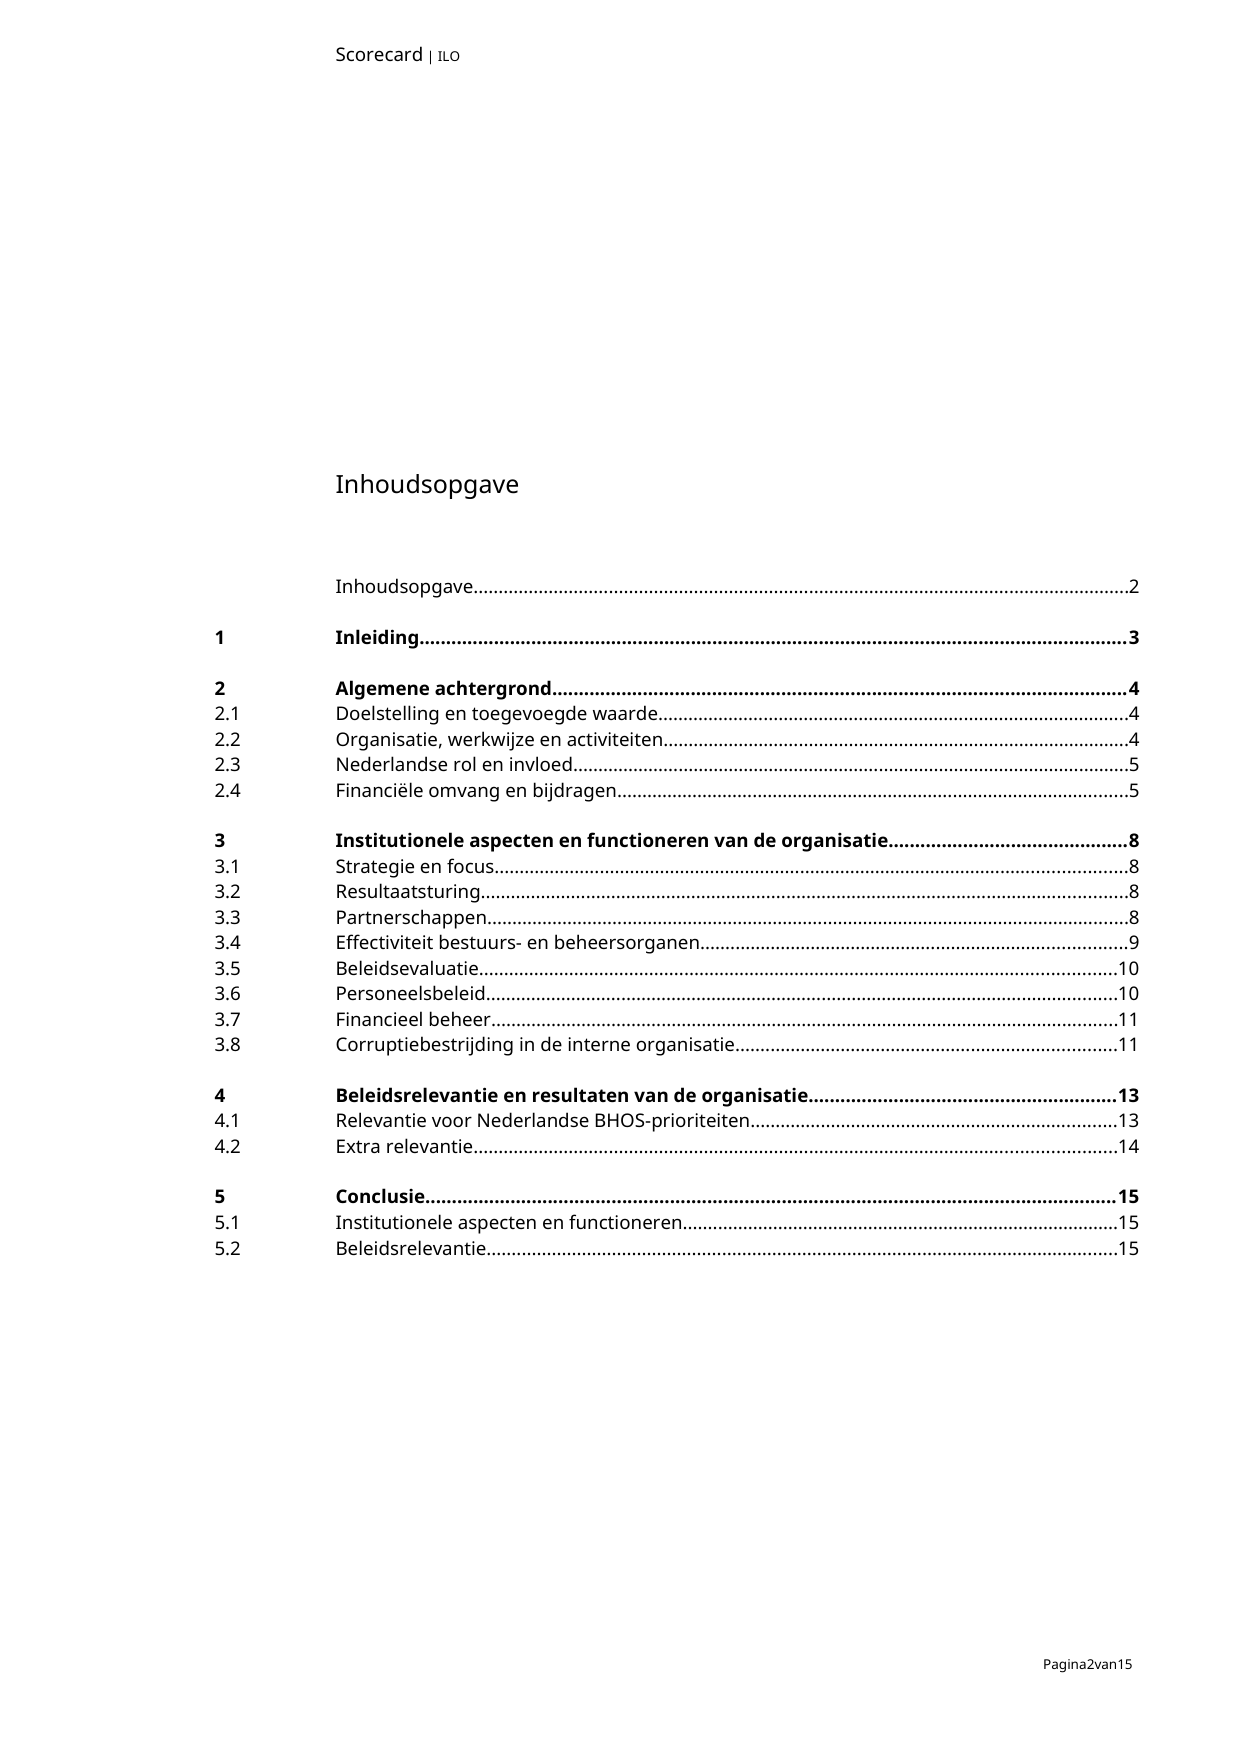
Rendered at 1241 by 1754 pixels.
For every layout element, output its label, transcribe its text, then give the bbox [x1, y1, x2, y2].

text 3.4 Effectiviteit bestuurs- en beheersorganen 9 [214, 929, 1140, 955]
text 5.2 Beleidsrelevantie 15 [214, 1235, 1140, 1260]
text 3.8 Corruptiebestrijding in de interne organisatie 11 [214, 1032, 1140, 1057]
text Inhoudsopgave [335, 467, 1140, 501]
text 2.1 Doelstelling en toegevoegde waarde 4 [214, 700, 1140, 726]
text 3.1 Strategie en focus 8 [214, 853, 1140, 878]
text 3.3 Partnerschappen 8 [214, 904, 1140, 929]
text 4.2 Extra relevantie 14 [214, 1133, 1140, 1159]
text 2.3 Nederlandse rol en invloed 5 [214, 751, 1140, 777]
text 3.7 Financieel beheer 11 [214, 1006, 1140, 1032]
text 3.2 Resultaatsturing 8 [214, 878, 1140, 904]
text 3.6 Personeelsbeleid 10 [214, 981, 1140, 1006]
text Inhoudsopgave 2 [335, 574, 1140, 599]
text 2.2 Organisatie, werkwijze en activiteiten 4 [214, 726, 1140, 751]
text 2.4 Financiële omvang en bijdragen 5 [214, 777, 1140, 802]
text 5 Conclusie 15 [214, 1184, 1140, 1209]
text 4.1 Relevantie voor Nederlandse BHOS-prioriteiten 13 [214, 1108, 1140, 1133]
text 3.5 Beleidsevaluatie 10 [214, 955, 1140, 981]
text 4 Beleidsrelevantie en resultaten van de organisatie 13 [214, 1082, 1140, 1108]
text 1 Inleiding 3 [214, 624, 1140, 650]
text 3 Institutionele aspecten en functioneren van de organisatie 8 [214, 827, 1140, 853]
text 5.1 Institutionele aspecten en functioneren 15 [214, 1209, 1140, 1235]
text 2 Algemene achtergrond 4 [214, 675, 1140, 700]
